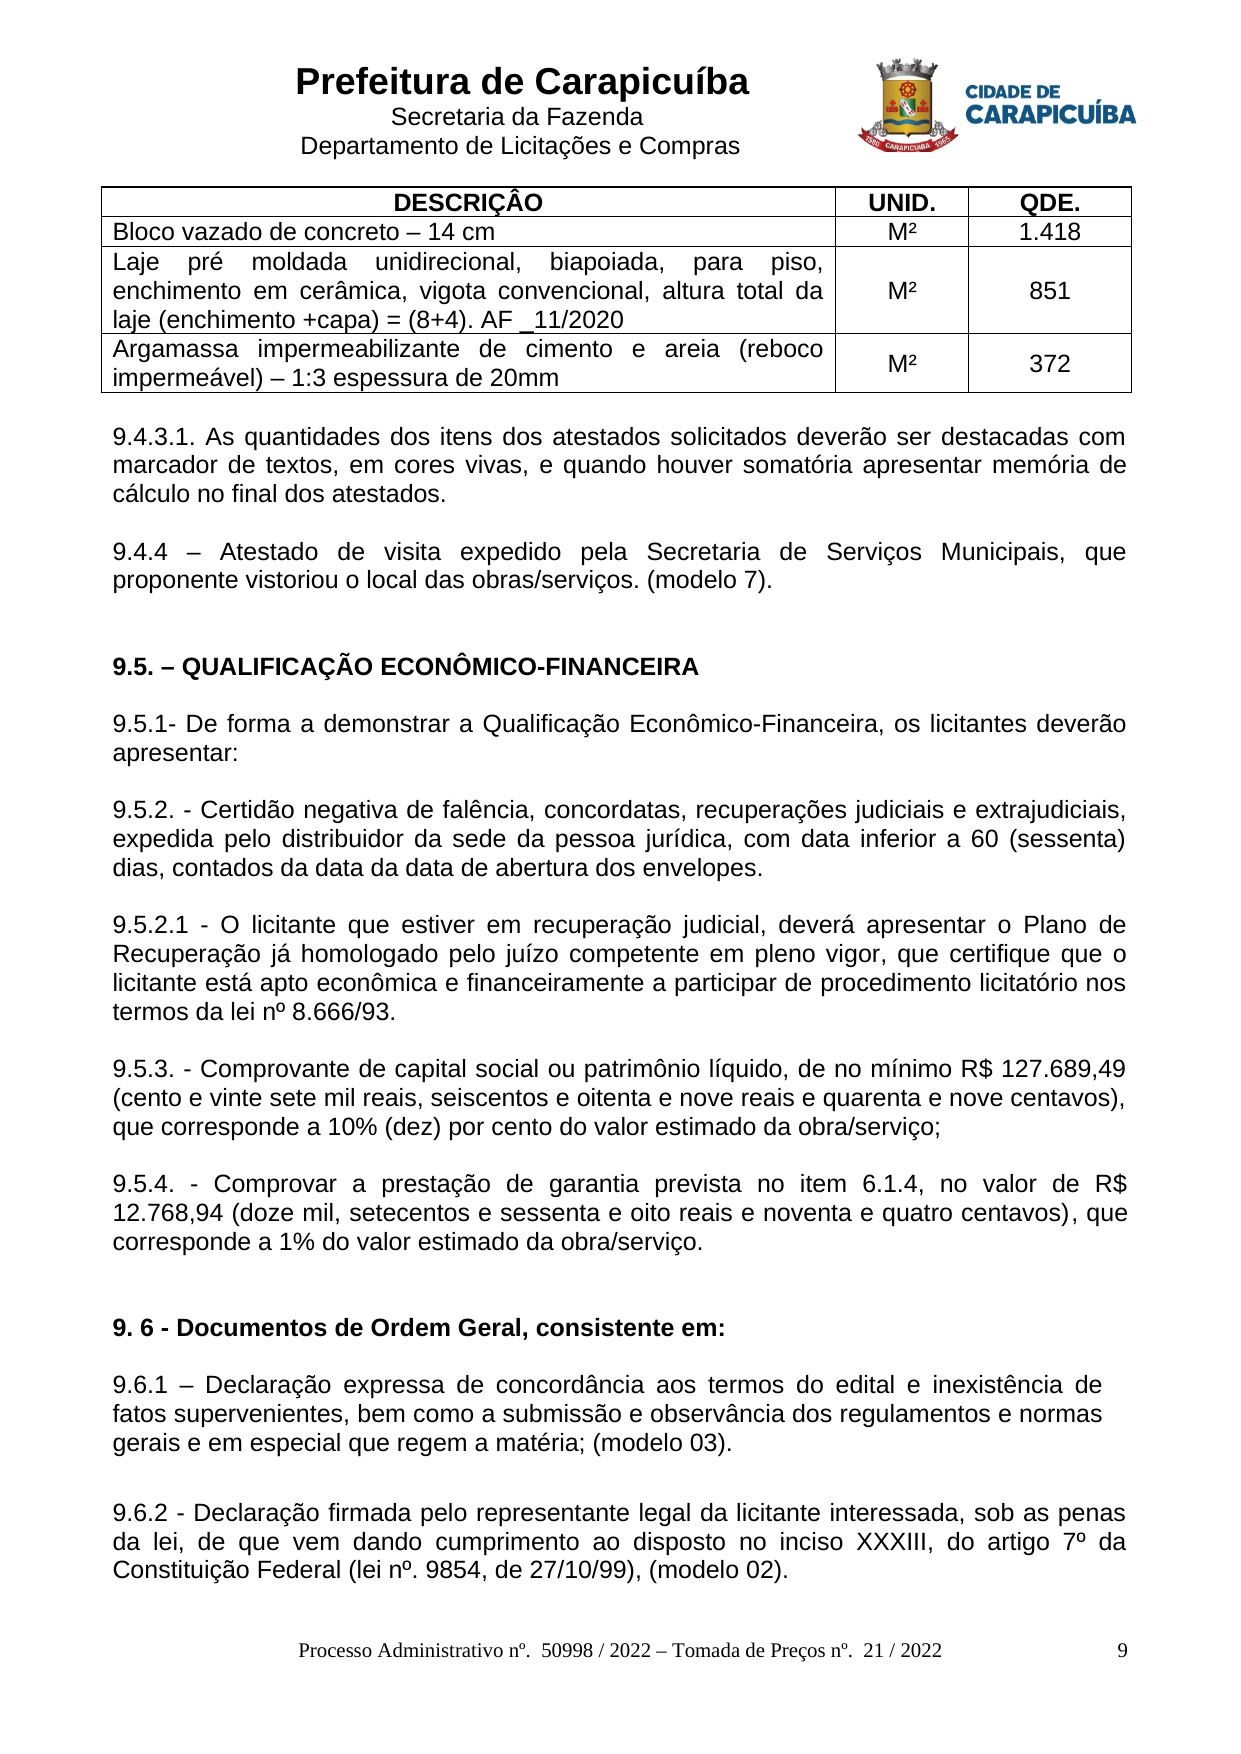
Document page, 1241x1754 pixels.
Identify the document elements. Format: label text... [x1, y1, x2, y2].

table_cell M² [836, 217, 968, 246]
text 9.6.2 - Declaração firmada pelo representante legal da licitante interessada, sob as penas da lei, de que vem dando cumprimento ao disposto no inciso XXXIII, do artigo 7º da Constituição Federal (lei nº. 9854, de 27/10/99), (modelo 02). [112, 1498, 1128, 1584]
text 9.5.1- De forma a demonstrar a Qualificação Econômico-Financeira, os licitantes deverão apresentar: [112, 709, 1128, 767]
table_header DESCRIÇÂO [102, 188, 835, 216]
table_cell 851 [969, 247, 1131, 333]
text 9.5.2.1 - O licitante que estiver em recuperação judicial, deverá apresentar o Plano de Recuperação já homologado pelo juízo competente em pleno vigor, que certifique que o licitante está apto econômica e financeiramente a participar de procedimento licitatório nos termos da lei nº 8.666/93. [112, 910, 1128, 1025]
table_cell 372 [969, 334, 1131, 392]
text 9.6.1 – Declaração expressa de concordância aos termos do edital e inexistência de fatos supervenientes, bem como a submissão e observância dos regulamentos e normas gerais e em especial que regem a matéria; (modelo 03). [112, 1370, 1104, 1457]
table_cell Argamassa impermeabilizante de cimento e areia (reboco impermeável) – 1:3 espessura de 20mm [102, 334, 835, 392]
text 9.5.3. - Comprovante de capital social ou patrimônio líquido, de no mínimo R$ 127.689,49 (cento e vinte sete mil reais, seiscentos e oitenta e nove reais e quarenta e nove centavos), que corresponde a 10% (dez) por cento do valor estimado da obra/serviço; [112, 1054, 1128, 1140]
text 9. 6 - Documentos de Ordem Geral, consistente em: [112, 1313, 1128, 1342]
table_cell M² [836, 334, 968, 392]
table_header QDE. [969, 188, 1131, 216]
text 9.5.4. - Comprovar a prestação de garantia prevista no item 6.1.4, no valor de R$ 12.768,94 (doze mil, setecentos e sessenta e oito reais e noventa e quatro centavos), que corresponde a 1% do valor estimado da obra/serviço. [112, 1169, 1128, 1255]
picture [857, 57, 1139, 152]
text 9.4.4 – Atestado de visita expedido pela Secretaria de Serviços Municipais, que proponente vistoriou o local das obras/serviços. (modelo 7). [112, 537, 1128, 594]
table_cell M² [836, 247, 968, 333]
table_cell 1.418 [969, 217, 1131, 246]
text 9.4.3.1. As quantidades dos itens dos atestados solicitados deverão ser destacadas com marcador de textos, em cores vivas, e quando houver somatória apresentar memória de cálculo no final dos atestados. [112, 422, 1128, 508]
text 9.5. – QUALIFICAÇÃO ECONÔMICO-FINANCEIRA [112, 652, 1128, 680]
text 9.5.2. - Certidão negativa de falência, concordatas, recuperações judiciais e extrajudiciais, expedida pelo distribuidor da sede da pessoa jurídica, com data inferior a 60 (sessenta) dias, contados da data da data de abertura dos envelopes. [112, 795, 1128, 882]
table_cell Bloco vazado de concreto – 14 cm [102, 217, 835, 246]
table_cell Laje pré moldada unidirecional, biapoiada, para piso, enchimento em cerâmica, vigota convencional, altura total da laje (enchimento +capa) = (8+4). AF _11/2020 [102, 247, 835, 333]
table_header UNID. [836, 188, 968, 216]
